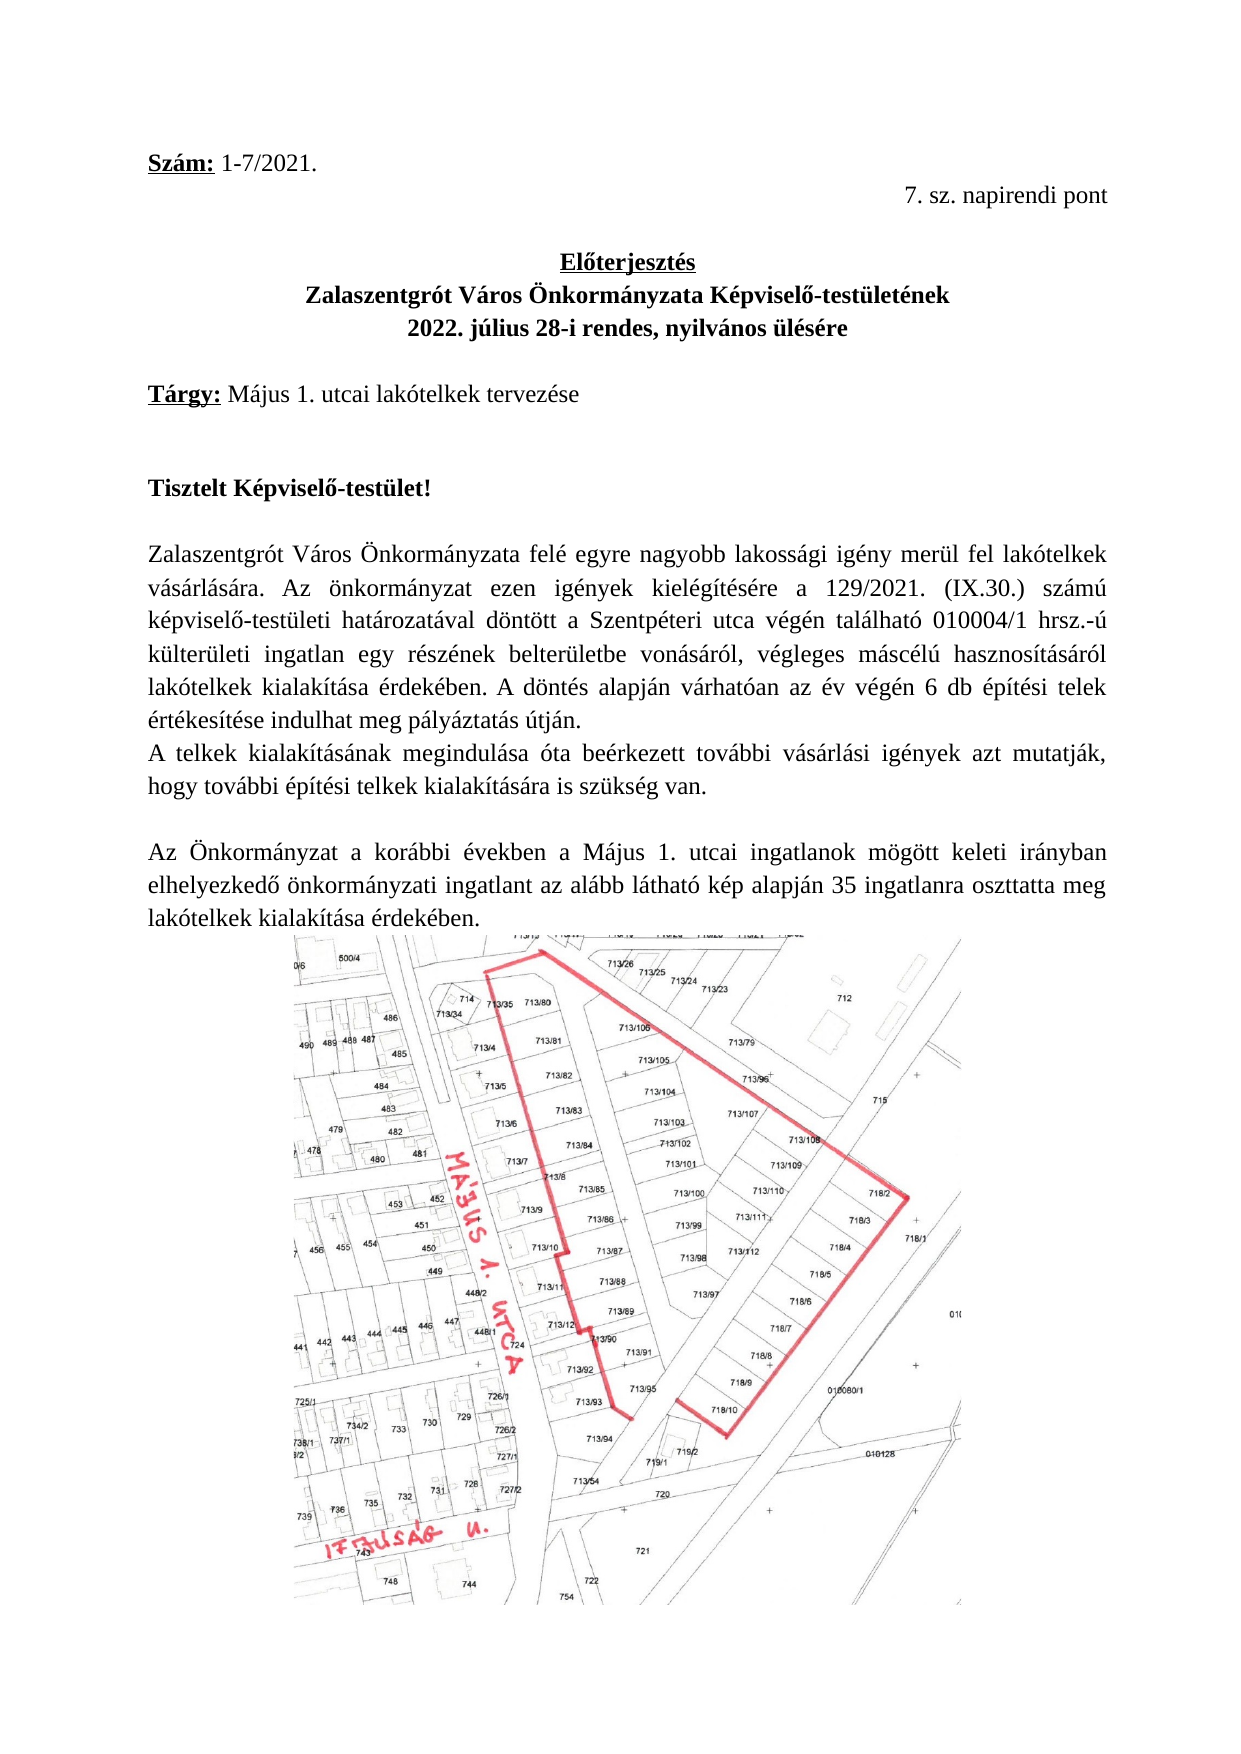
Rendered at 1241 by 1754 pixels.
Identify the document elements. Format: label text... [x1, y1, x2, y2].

text Előterjesztés [148, 247, 1107, 275]
text 7. sz. napirendi pont [148, 181, 1107, 209]
text Tárgy: Május 1. utcai lakótelkek tervezése [148, 379, 1107, 407]
text A telkek kialakításának megindulása óta beérkezett további vásárlási igények azt mutatják, hogy további építési telkek kialakítására is szükség van. [148, 738, 1107, 799]
text 2022. július 28-i rendes, nyilvános ülésére [148, 313, 1107, 341]
text Tisztelt Képviselő-testület! [148, 473, 1107, 502]
text Zalaszentgrót Város Önkormányzata felé egyre nagyobb lakossági igény merül fel lakótelkek vásárlására. Az önkormányzat ezen igények kielégítésére a 129/2021. (IX.30.) számú képviselő-testületi határozatával döntött a Szentpéteri utca végén található 010004/1 hrsz.-ú külterületi ingatlan egy részének belterületbe vonásáról, végleges máscélú hasznosításáról lakótelkek kialakítása érdekében. A döntés alapján várhatóan az év végén 6 db építési telek értékesítése indulhat meg pályáztatás útján. [148, 539, 1107, 733]
picture [293, 935, 962, 1605]
text Zalaszentgrót Város Önkormányzata Képviselő-testületének [148, 280, 1107, 308]
text Szám: 1-7/2021. [148, 148, 1107, 176]
text Az Önkormányzat a korábbi években a Május 1. utcai ingatlanok mögött keleti irányban elhelyezkedő önkormányzati ingatlant az alább látható kép alapján 35 ingatlanra oszttatta meg lakótelkek kialakítása érdekében. [148, 837, 1107, 932]
